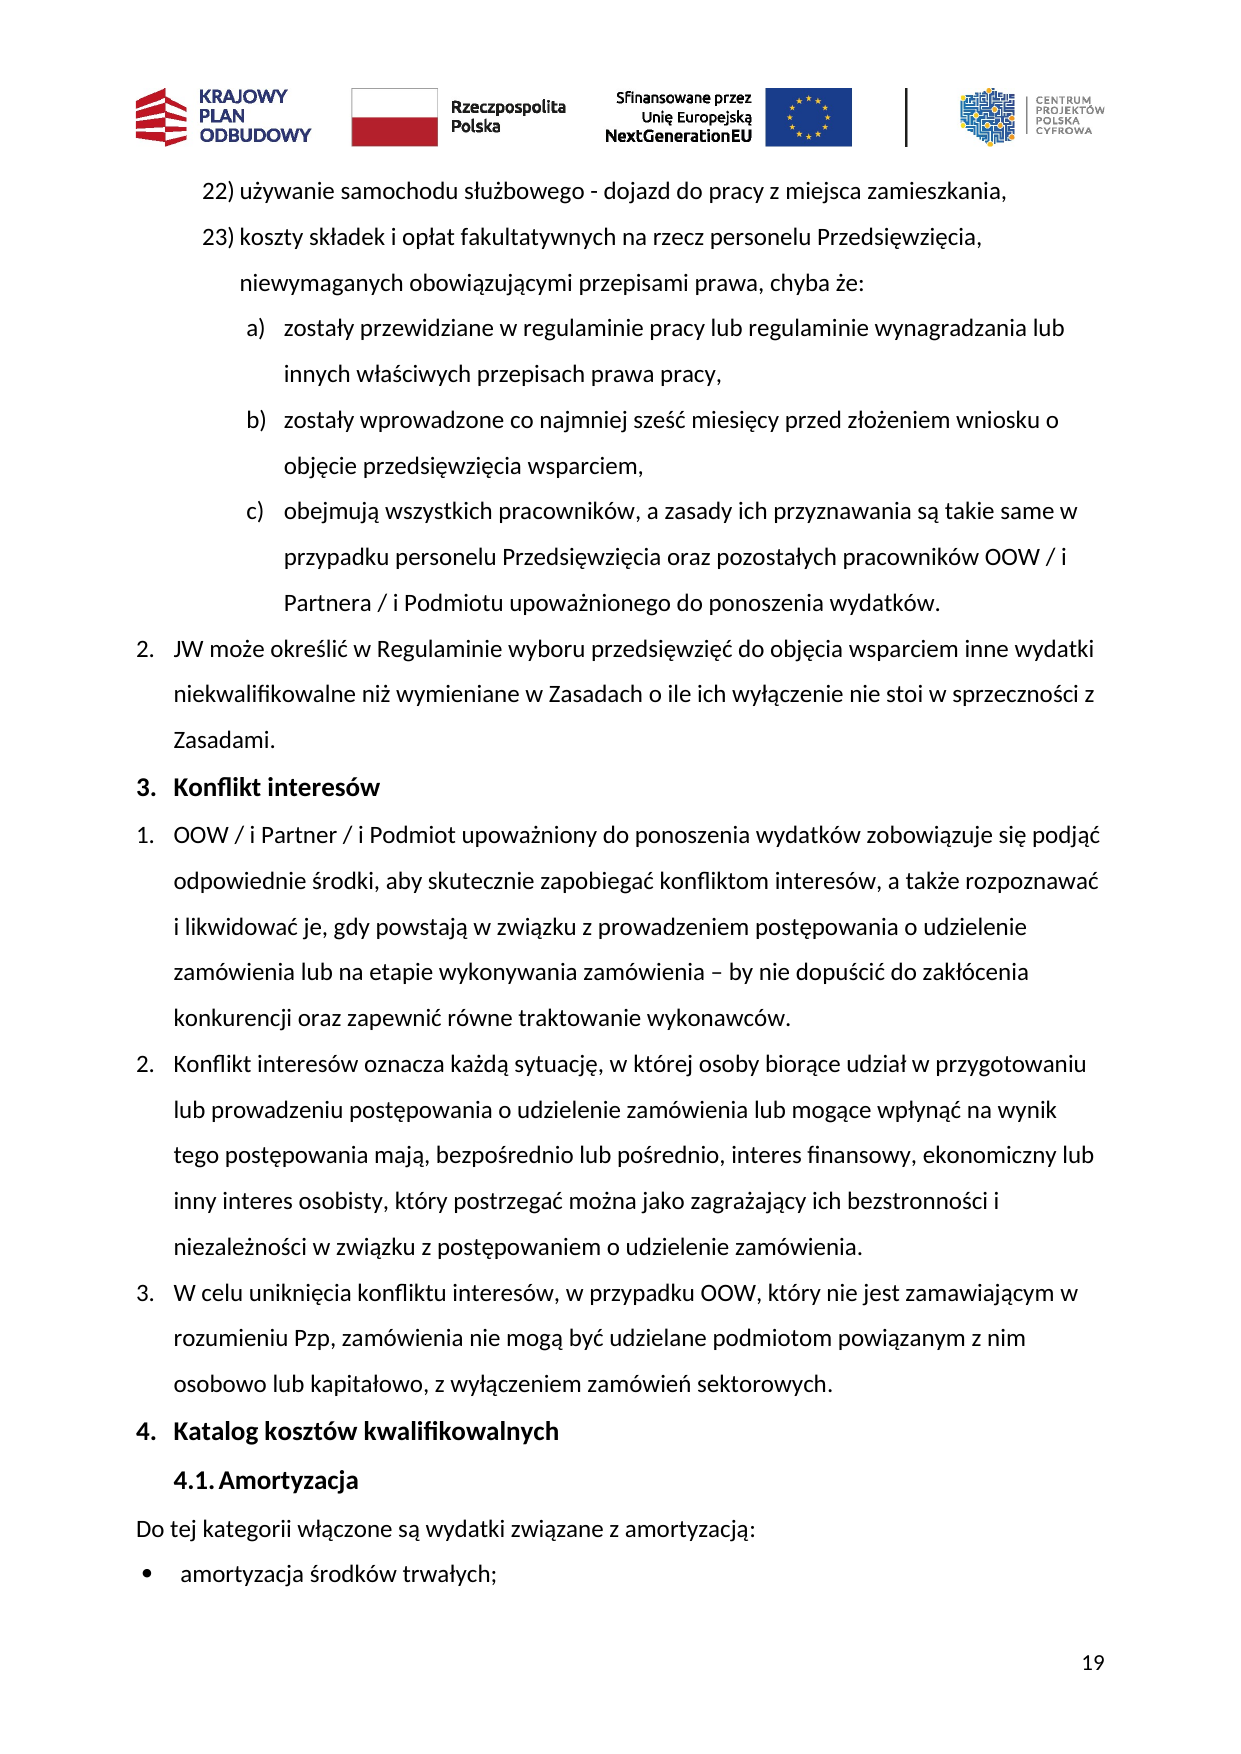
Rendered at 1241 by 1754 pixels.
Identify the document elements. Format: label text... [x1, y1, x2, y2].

list JW może określić w Regulaminie wyboru przedsięwzięć do objęcia wsparciem inne wydatki niekwalifikowalne niż wymieniane w Zasadach o ile ich wyłączenie nie stoi w sprzeczności z Zasadami. [136, 633, 1104, 755]
list OOW / i Partner / i Podmiot upoważniony do ponoszenia wydatków zobowiązuje się podjąć odpowiednie środki, aby skutecznie zapobiegać konfliktom interesów, a także rozpoznawać i likwidować je, gdy powstają w związku z prowadzeniem postępowania o udzielenie zamówienia lub na etapie wykonywania zamówienia – by nie dopuścić do zakłócenia konkurencji oraz zapewnić równe traktowanie wykonawców. [136, 819, 1104, 1033]
list obejmują wszystkich pracowników, a zasady ich przyznawania są takie same w przypadku personelu Przedsięwzięcia oraz pozostałych pracowników OOW / i Partnera / i Podmiotu upoważnionego do ponoszenia wydatków. [246, 496, 1104, 617]
list koszty składek i opłat fakultatywnych na rzecz personelu Przedsięwzięcia, niewymaganych obowiązującymi przepisami prawa, chyba że: [202, 221, 1104, 297]
list amortyzacja środków trwałych; [143, 1558, 1104, 1589]
list zostały przewidziane w regulaminie pracy lub regulaminie wynagradzania lub innych właściwych przepisach prawa pracy, [246, 313, 1104, 389]
text Do tej kategorii włączone są wydatki związane z amortyzacją: [136, 1513, 1104, 1543]
list Konflikt interesów oznacza każdą sytuację, w której osoby biorące udział w przygotowaniu lub prowadzeniu postępowania o udzielenie zamówienia lub mogące wpłynąć na wynik tego postępowania mają, bezpośrednio lub pośrednio, interes finansowy, ekonomiczny lub inny interes osobisty, który postrzegać można jako zagrażający ich bezstronności i niezależności w związku z postępowaniem o udzielenie zamówienia. [136, 1048, 1104, 1261]
list Konflikt interesów [136, 770, 1104, 803]
list Amortyzacja [173, 1463, 1104, 1496]
list Katalog kosztów kwalifikowalnych [136, 1414, 1104, 1447]
list W celu uniknięcia konfliktu interesów, w przypadku OOW, który nie jest zamawiającym w rozumieniu Pzp, zamówienia nie mogą być udzielane podmiotom powiązanym z nim osobowo lub kapitałowo, z wyłączeniem zamówień sektorowych. [136, 1277, 1104, 1399]
picture [135, 88, 1105, 147]
list zostały wprowadzone co najmniej sześć miesięcy przed złożeniem wniosku o objęcie przedsięwzięcia wsparciem, [246, 404, 1104, 480]
list używanie samochodu służbowego - dojazd do pracy z miejsca zamieszkania, [202, 175, 1104, 206]
